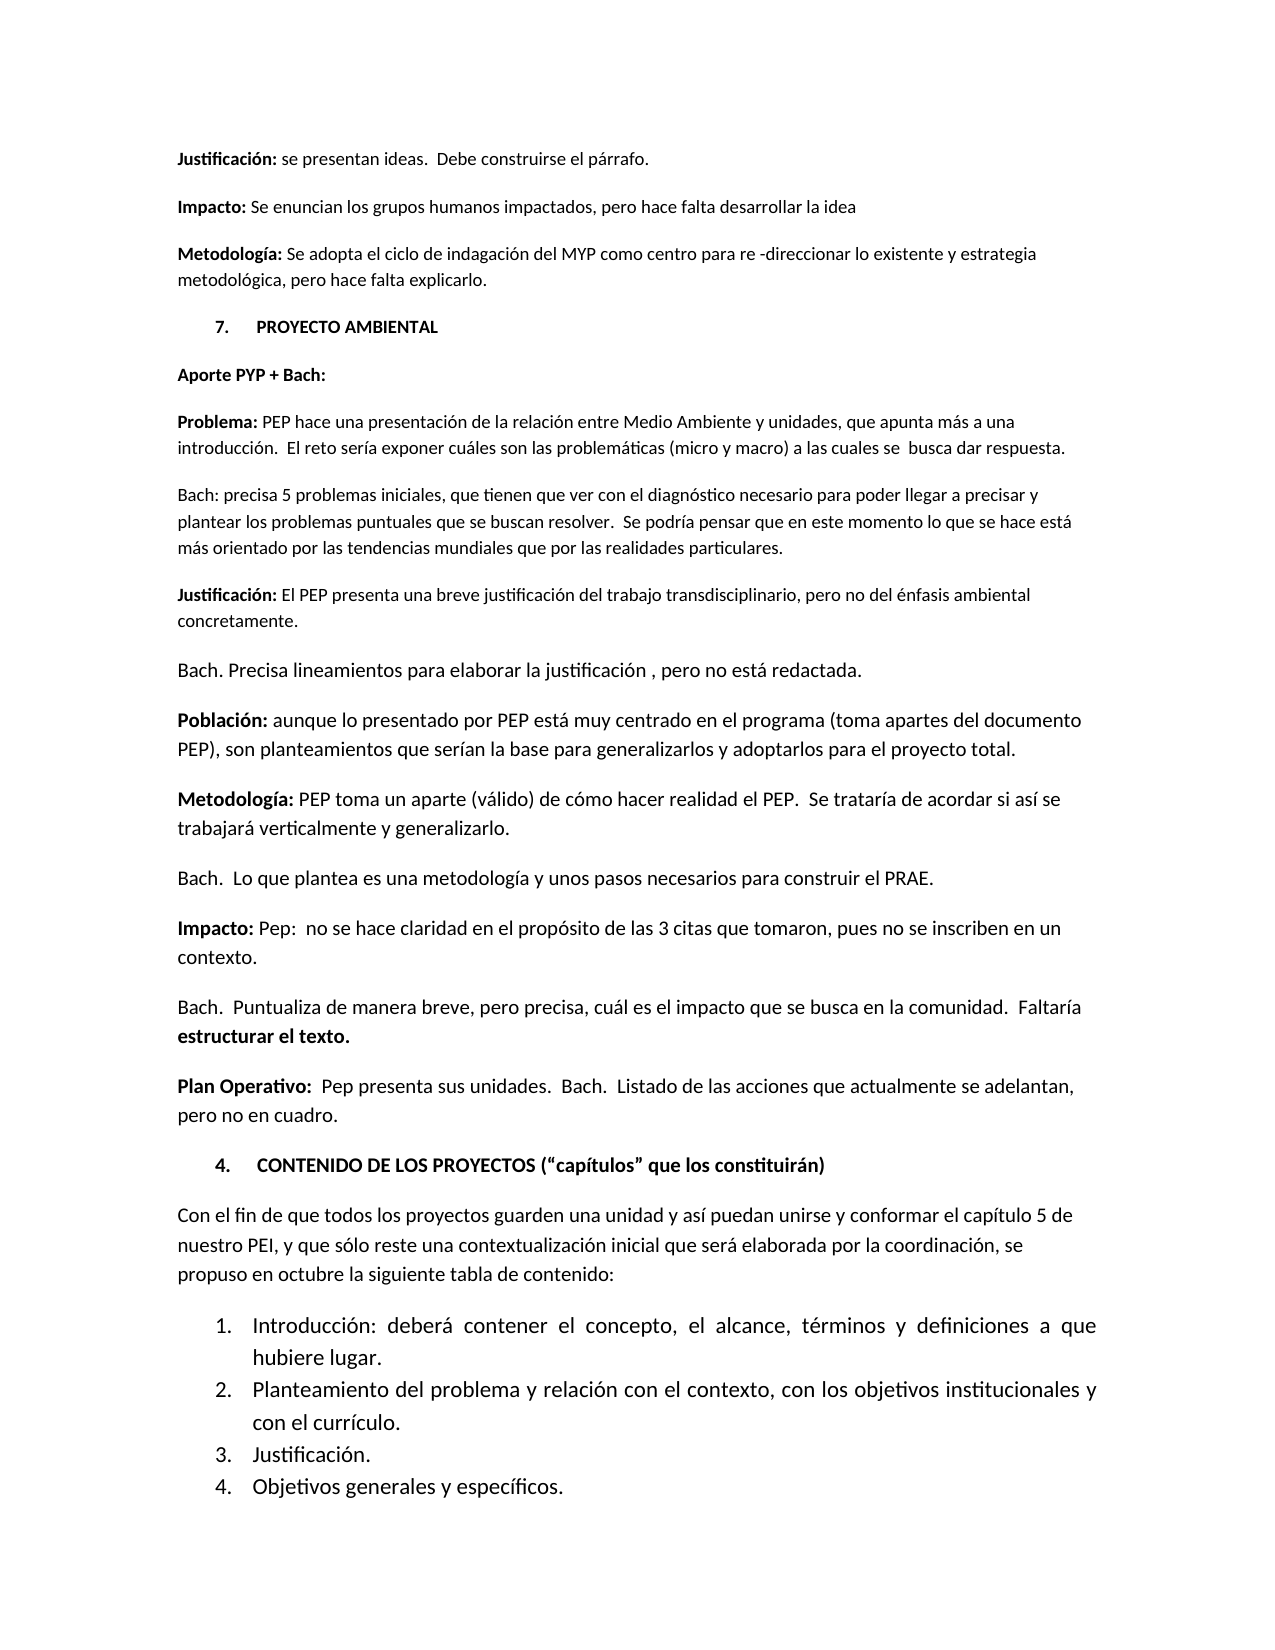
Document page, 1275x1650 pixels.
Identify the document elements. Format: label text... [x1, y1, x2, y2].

text Metodología: Se adopta el ciclo de indagación del MYP como centro para re -direccionar lo existente y estrategia metodológica, pero hace falta explicarlo. [177, 242, 1098, 291]
text Bach. Puntualiza de manera breve, pero precisa, cuál es el impacto que se busca en la comunidad. Faltaría estructurar el texto. [177, 994, 1098, 1049]
text Con el fin de que todos los proyectos guarden una unidad y así puedan unirse y conformar el capítulo 5 de nuestro PEI, y que sólo reste una contextualización inicial que será elaborada por la coordinación, se propuso en octubre la siguiente tabla de contenido: [177, 1203, 1098, 1286]
list Objetivos generales y específicos. [215, 1472, 1098, 1500]
list Planteamiento del problema y relación con el contexto, con los objetivos institucionales y con el currículo. [215, 1375, 1098, 1436]
text Plan Operativo: Pep presenta sus unidades. Bach. Listado de las acciones que actualmente se adelantan, pero no en cuadro. [177, 1073, 1098, 1128]
text Bach: precisa 5 problemas iniciales, que tienen que ver con el diagnóstico necesario para poder llegar a precisar y plantear los problemas puntuales que se buscan resolver. Se podría pensar que en este momento lo que se hace está más orientado por las tendencias mundiales que por las realidades particulares. [177, 483, 1098, 559]
text Problema: PEP hace una presentación de la relación entre Medio Ambiente y unidades, que apunta más a una introducción. El reto sería exponer cuáles son las problemáticas (micro y macro) a las cuales se busca dar respuesta. [177, 410, 1098, 459]
text Bach. Precisa lineamientos para elaborar la justificación , pero no está redactada. [177, 657, 1098, 682]
list Introducción: deberá contener el concepto, el alcance, términos y definiciones a que hubiere lugar. [215, 1311, 1098, 1371]
text Impacto: Pep: no se hace claridad en el propósito de las 3 citas que tomaron, pues no se inscriben en un contexto. [177, 915, 1098, 970]
text Justificación: se presentan ideas. Debe construirse el párrafo. [177, 148, 1098, 171]
text Justificación: El PEP presenta una breve justificación del trabajo transdisciplinario, pero no del énfasis ambiental concretamente. [177, 583, 1098, 633]
text Bach. Lo que plantea es una metodología y unos pasos necesarios para construir el PRAE. [177, 865, 1098, 891]
text Población: aunque lo presentado por PEP está muy centrado en el programa (toma apartes del documento PEP), son planteamientos que serían la base para generalizarlos y adoptarlos para el proyecto total. [177, 707, 1098, 761]
text Aporte PYP + Bach: [177, 363, 1098, 386]
text Metodología: PEP toma un aparte (válido) de cómo hacer realidad el PEP. Se trataría de acordar si así se trabajará verticalmente y generalizarlo. [177, 786, 1098, 841]
list CONTENIDO DE LOS PROYECTOS (“capítulos” que los constituirán) [215, 1153, 1098, 1178]
list PROYECTO AMBIENTAL [215, 316, 1098, 338]
list Justificación. [215, 1440, 1098, 1468]
text Impacto: Se enuncian los grupos humanos impactados, pero hace falta desarrollar la idea [177, 195, 1098, 218]
